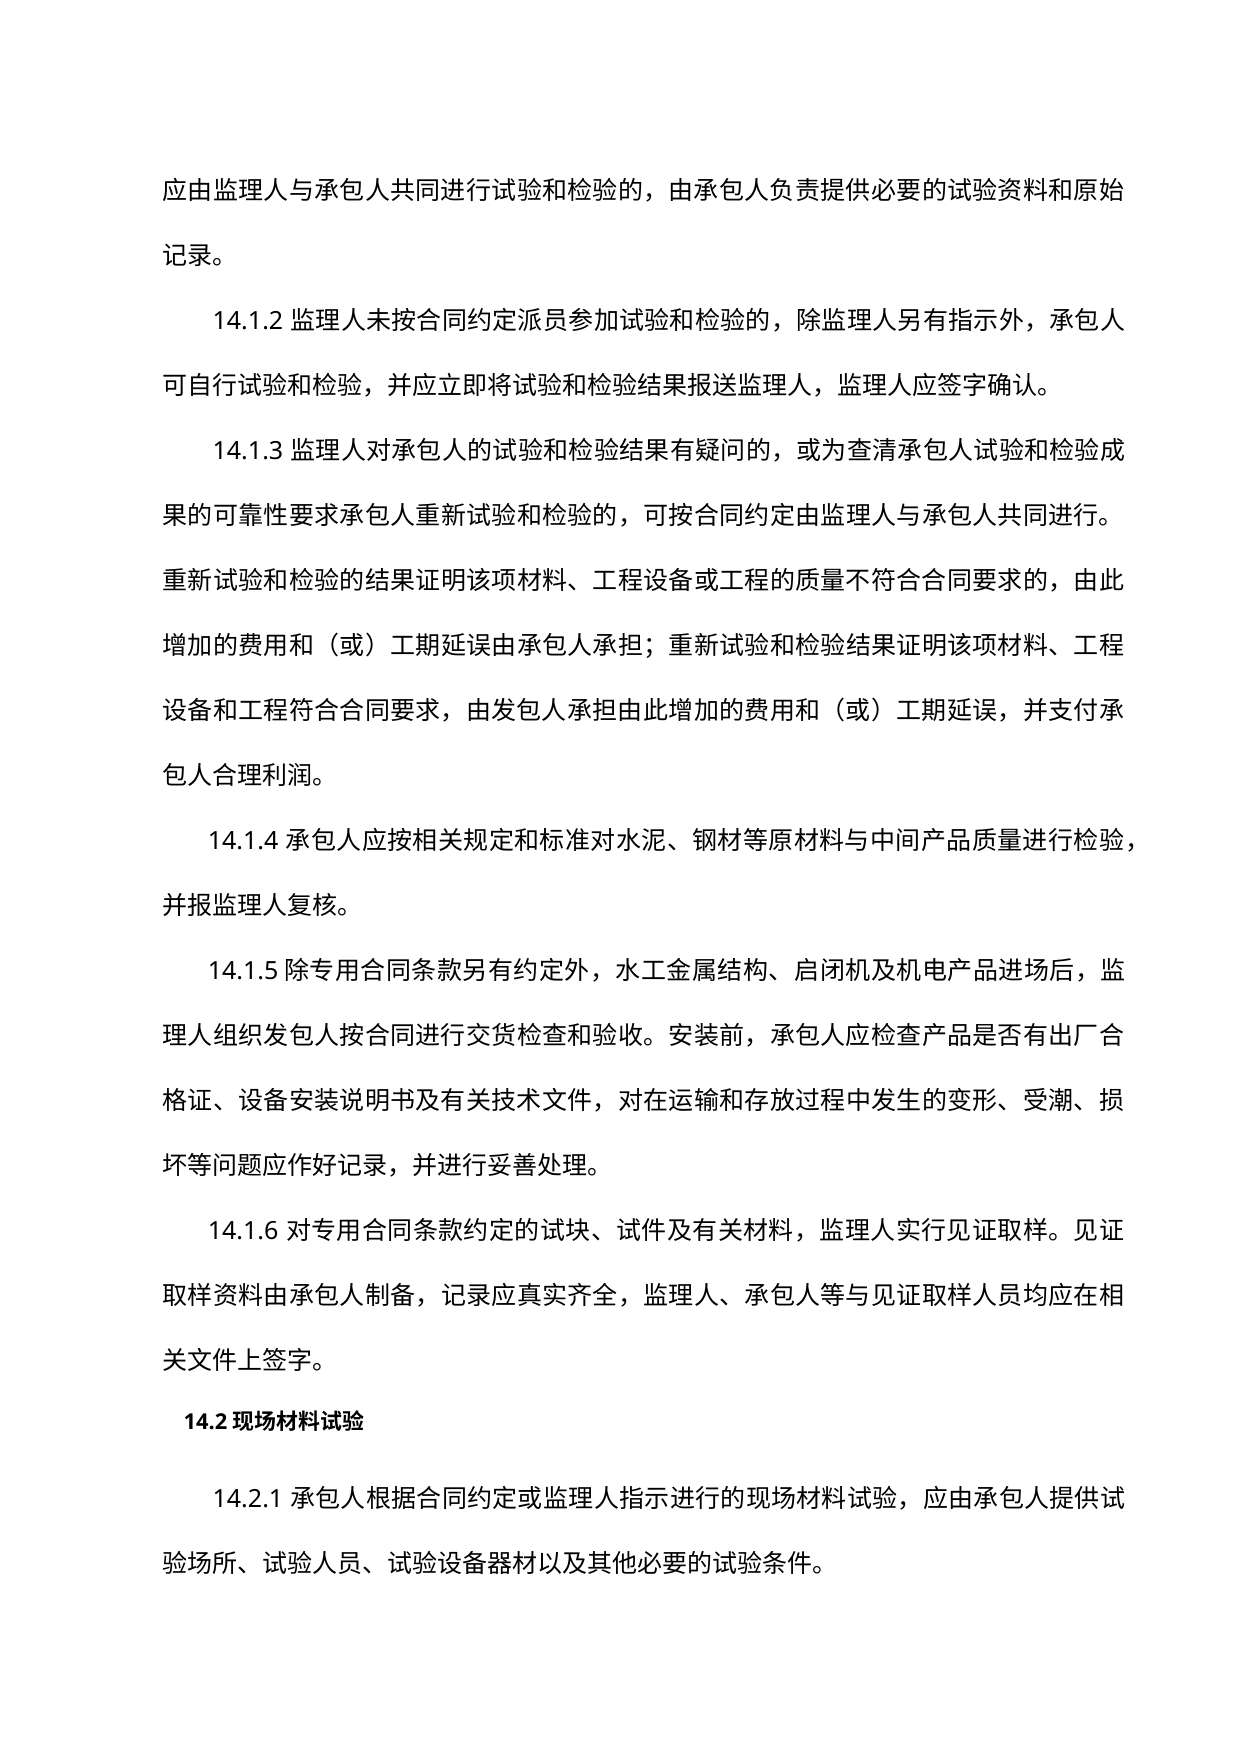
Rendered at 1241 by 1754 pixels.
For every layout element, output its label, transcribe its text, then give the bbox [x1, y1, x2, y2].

text 14.1.2 监理人未按合同约定派员参加试验和检验的，除监理人另有指示外，承包人可自行试验和检验，并应立即将试验和检验结果报送监理人，监理人应签字确认。 [162, 286, 1126, 416]
text 14.1.5除专用合同条款另有约定外，水工金属结构、启闭机及机电产品进场后，监理人组织发包人按合同进行交货检查和验收。安装前，承包人应检查产品是否有出厂合格证、设备安装说明书及有关技术文件，对在运输和存放过程中发生的变形、受潮、损坏等问题应作好记录，并进行妥善处理。 [162, 936, 1126, 1196]
text 14.2.1 承包人根据合同约定或监理人指示进行的现场材料试验，应由承包人提供试验场所、试验人员、试验设备器材以及其他必要的试验条件。 [162, 1464, 1126, 1594]
text 14.1.6 对专用合同条款约定的试块、试件及有关材料，监理人实行见证取样。见证取样资料由承包人制备，记录应真实齐全，监理人、承包人等与见证取样人员均应在相关文件上签字。 [162, 1196, 1126, 1391]
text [162, 156, 1126, 286]
text 14.1.3 监理人对承包人的试验和检验结果有疑问的，或为查清承包人试验和检验成果的可靠性要求承包人重新试验和检验的，可按合同约定由监理人与承包人共同进行。重新试验和检验的结果证明该项材料、工程设备或工程的质量不符合合同要求的，由此增加的费用和（或）工期延误由承包人承担；重新试验和检验结果证明该项材料、工程设备和工程符合合同要求，由发包人承担由此增加的费用和（或）工期延误，并支付承包人合理利润。 [162, 416, 1126, 806]
text 14.1.4 承包人应按相关规定和标准对水泥、钢材等原材料与中间产品质量进行检验，并报监理人复核。 [162, 806, 1126, 936]
subtitle 14.2 现场材料试验 [162, 1404, 1126, 1436]
